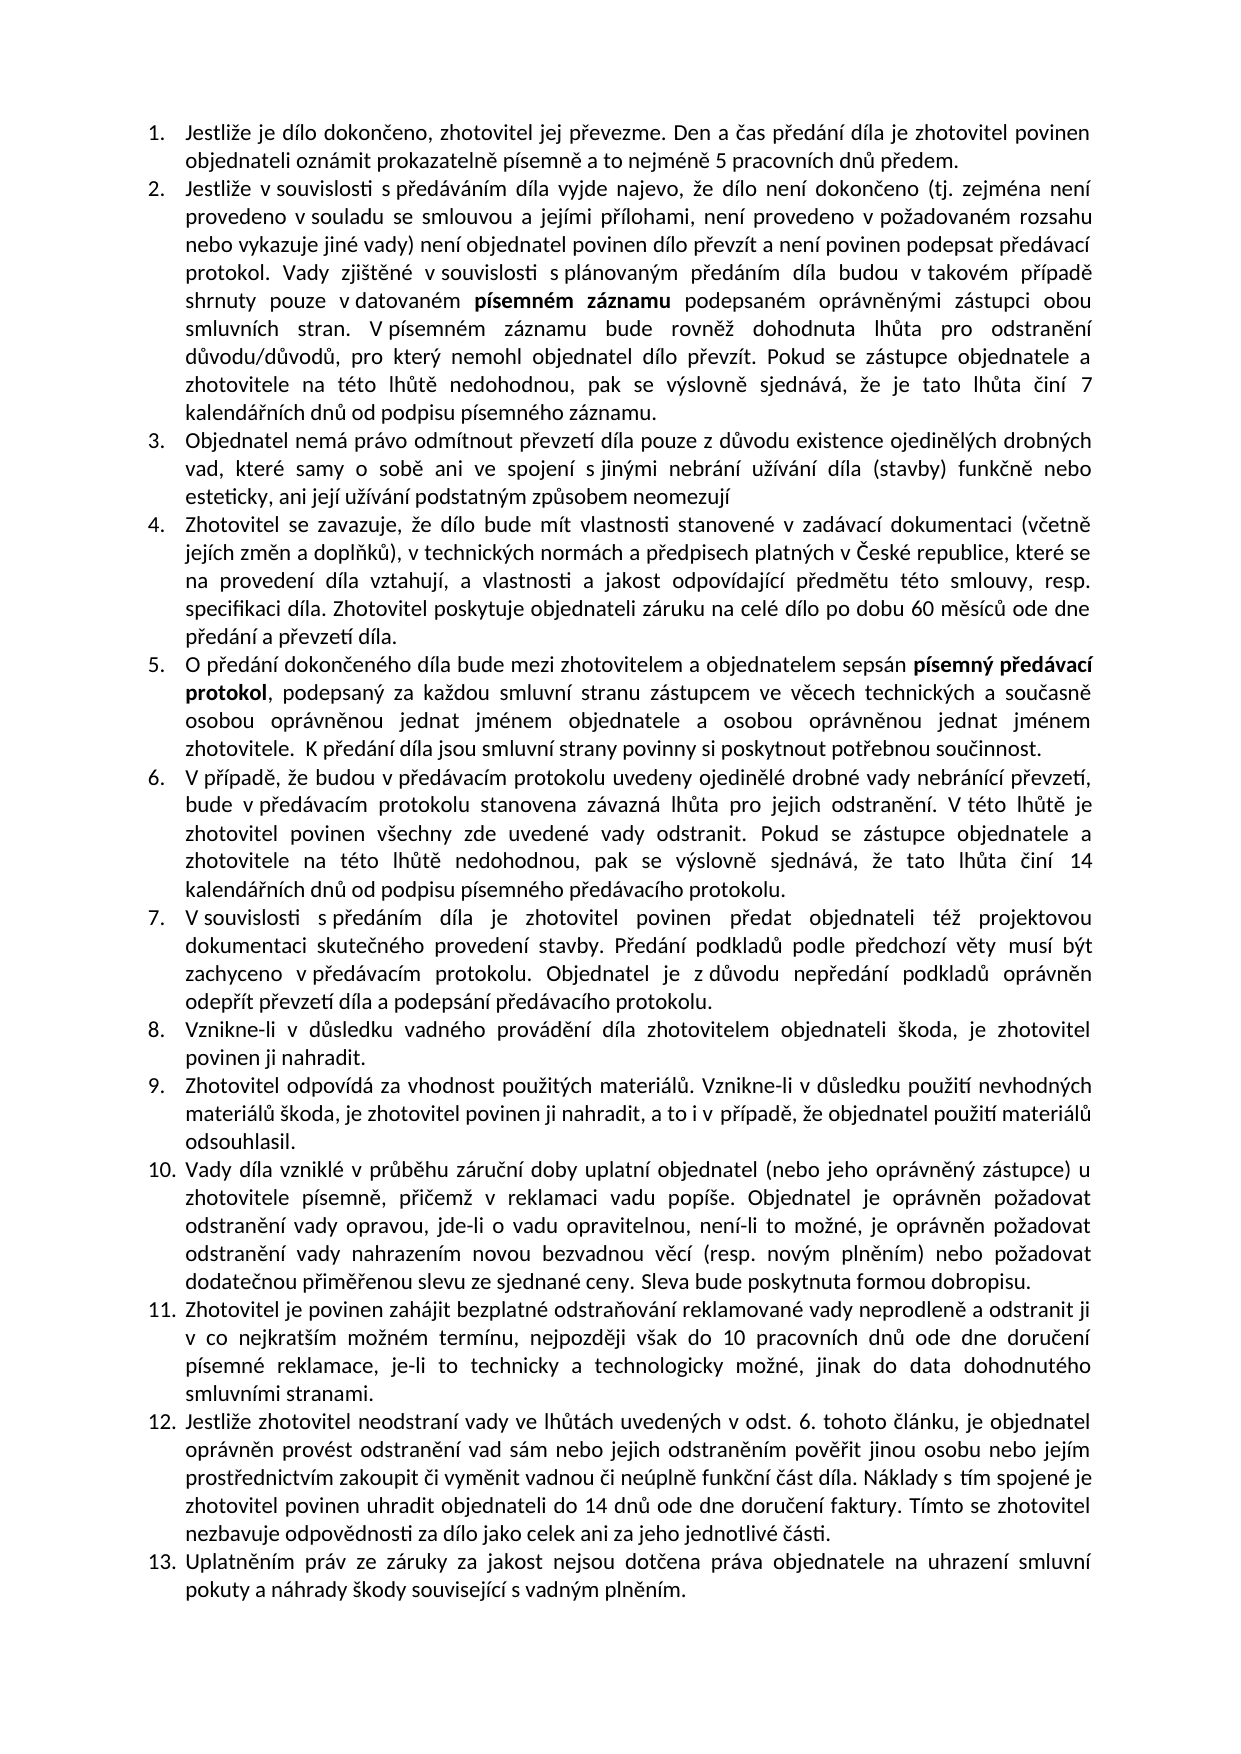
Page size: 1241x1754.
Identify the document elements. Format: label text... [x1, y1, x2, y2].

list Uplatněním práv ze záruky za jakost nejsou dotčena práva objednatele na uhrazení smluvní pokuty a náhrady škody související s vadným plněním. [148, 1547, 1092, 1603]
list Zhotovitel se zavazuje, že dílo bude mít vlastnosti stanovené v zadávací dokumentaci (včetně jejích změn a doplňků), v technických normách a předpisech platných v České republice, které se na provedení díla vztahují, a vlastnosti a jakost odpovídající předmětu této smlouvy, resp. specifikaci díla. Zhotovitel poskytuje objednateli záruku na celé dílo po dobu 60 měsíců ode dne předání a převzetí díla. [148, 510, 1092, 651]
list Objednatel nemá právo odmítnout převzetí díla pouze z důvodu existence ojedinělých drobných vad, které samy o sobě ani ve spojení s jinými nebrání užívání díla (stavby) funkčně nebo esteticky, ani její užívání podstatným způsobem neomezují [148, 426, 1092, 510]
list V souvislosti s předáním díla je zhotovitel povinen předat objednateli též projektovou dokumentaci skutečného provedení stavby. Předání podkladů podle předchozí věty musí být zachyceno v předávacím protokolu. Objednatel je z důvodu nepředání podkladů oprávněn odepřít převzetí díla a podepsání předávacího protokolu. [148, 903, 1092, 1015]
list Jestliže je dílo dokončeno, zhotovitel jej převezme. Den a čas předání díla je zhotovitel povinen objednateli oznámit prokazatelně písemně a to nejméně 5 pracovních dnů předem. [148, 118, 1092, 174]
list O předání dokončeného díla bude mezi zhotovitelem a objednatelem sepsán písemný předávací protokol, podepsaný za každou smluvní stranu zástupcem ve věcech technických a současně osobou oprávněnou jednat jménem objednatele a osobou oprávněnou jednat jménem zhotovitele. K předání díla jsou smluvní strany povinny si poskytnout potřebnou součinnost. [148, 651, 1092, 763]
list Jestliže zhotovitel neodstraní vady ve lhůtách uvedených v odst. 6. tohoto článku, je objednatel oprávněn provést odstranění vad sám nebo jejich odstraněním pověřit jinou osobu nebo jejím prostřednictvím zakoupit či vyměnit vadnou či neúplně funkční část díla. Náklady s tím spojené je zhotovitel povinen uhradit objednateli do 14 dnů ode dne doručení faktury. Tímto se zhotovitel nezbavuje odpovědnosti za dílo jako celek ani za jeho jednotlivé části. [148, 1407, 1092, 1547]
list Zhotovitel je povinen zahájit bezplatné odstraňování reklamované vady neprodleně a odstranit ji v co nejkratším možném termínu, nejpozději však do 10 pracovních dnů ode dne doručení písemné reklamace, je-li to technicky a technologicky možné, jinak do data dohodnutého smluvními stranami. [148, 1295, 1092, 1407]
list Vznikne-li v důsledku vadného provádění díla zhotovitelem objednateli škoda, je zhotovitel povinen ji nahradit. [148, 1015, 1092, 1071]
list V případě, že budou v předávacím protokolu uvedeny ojedinělé drobné vady nebránící převzetí, bude v předávacím protokolu stanovena závazná lhůta pro jejich odstranění. V této lhůtě je zhotovitel povinen všechny zde uvedené vady odstranit. Pokud se zástupce objednatele a zhotovitele na této lhůtě nedohodnou, pak se výslovně sjednává, že tato lhůta činí 14 kalendářních dnů od podpisu písemného předávacího protokolu. [148, 763, 1092, 903]
list Zhotovitel odpovídá za vhodnost použitých materiálů. Vznikne-li v důsledku použití nevhodných materiálů škoda, je zhotovitel povinen ji nahradit, a to i v případě, že objednatel použití materiálů odsouhlasil. [148, 1071, 1092, 1155]
list Vady díla vzniklé v průběhu záruční doby uplatní objednatel (nebo jeho oprávněný zástupce) u zhotovitele písemně, přičemž v reklamaci vadu popíše. Objednatel je oprávněn požadovat odstranění vady opravou, jde-li o vadu opravitelnou, není-li to možné, je oprávněn požadovat odstranění vady nahrazením novou bezvadnou věcí (resp. novým plněním) nebo požadovat dodatečnou přiměřenou slevu ze sjednané ceny. Sleva bude poskytnuta formou dobropisu. [148, 1155, 1092, 1295]
list Jestliže v souvislosti s předáváním díla vyjde najevo, že dílo není dokončeno (tj. zejména není provedeno v souladu se smlouvou a jejími přílohami, není provedeno v požadovaném rozsahu nebo vykazuje jiné vady) není objednatel povinen dílo převzít a není povinen podepsat předávací protokol. Vady zjištěné v souvislosti s plánovaným předáním díla budou v takovém případě shrnuty pouze v datovaném písemném záznamu podepsaném oprávněnými zástupci obou smluvních stran. V písemném záznamu bude rovněž dohodnuta lhůta pro odstranění důvodu/důvodů, pro který nemohl objednatel dílo převzít. Pokud se zástupce objednatele a zhotovitele na této lhůtě nedohodnou, pak se výslovně sjednává, že je tato lhůta činí 7 kalendářních dnů od podpisu písemného záznamu. [148, 174, 1092, 426]
